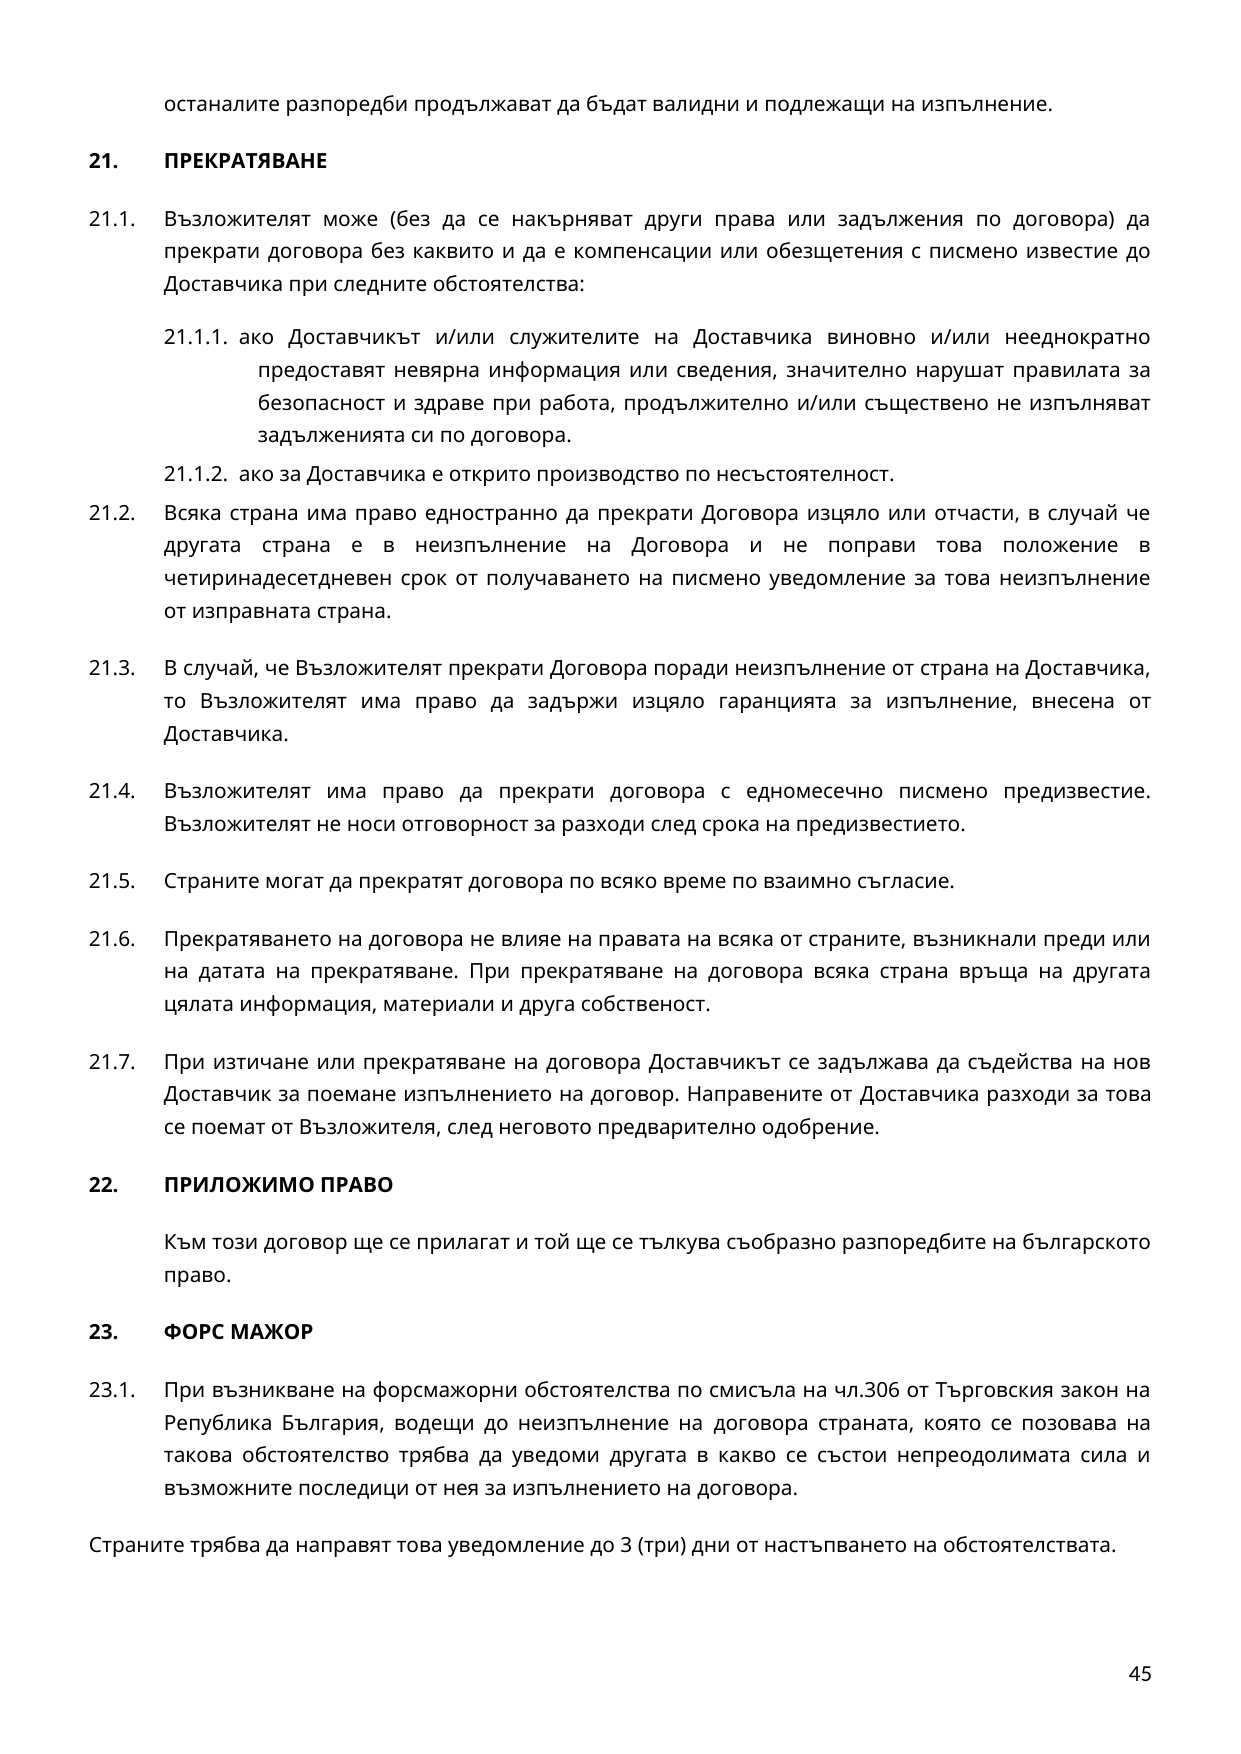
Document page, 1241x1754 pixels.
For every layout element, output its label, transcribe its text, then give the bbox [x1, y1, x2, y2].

list ПРЕКРАТЯВАНЕ [89, 146, 1152, 175]
list При изтичане или прекратяване на договора Доставчикът се задължава да съдейства на нов Доставчик за поемане изпълнението на договор. Направените от Доставчика разходи за това се поемат от Възложителя, след неговото предварително одобрение. [89, 1047, 1152, 1141]
text Страните трябва да направят това уведомление до 3 (три) дни от настъпването на обстоятелствата. [89, 1531, 1152, 1559]
list Възложителят има право да прекрати договора с едномесечно писмено предизвестие. Възложителят не носи отговорност за разходи след срока на предизвестието. [89, 776, 1152, 837]
list При възникване на форсмажорни обстоятелства по смисъла на чл.306 от Търговския закон на Република България, водещи до неизпълнение на договора страната, която се позовава на такова обстоятелство трябва да уведоми другата в какво се състои непреодолимата сила и възможните последици от нея за изпълнението на договора. [89, 1375, 1152, 1501]
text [164, 89, 1152, 117]
text Към този договор ще се прилагат и той ще се тълкува съобразно разпоредбите на българското право. [164, 1227, 1152, 1288]
list ако Доставчикът и/или служителите на Доставчика виновно и/или нееднократно предоставят невярна информация или сведения, значително нарушат правилата за безопасност и здраве при работа, продължително и/или съществено не изпълняват задълженията си по договора. [164, 322, 1152, 449]
list Възложителят може (без да се накърняват други права или задължения по договора) да прекрати договора без каквито и да е компенсации или обезщетения с писмено известие до Доставчика при следните обстоятелства: [89, 204, 1152, 297]
list Прекратяването на договора не влияе на правата на всяка от страните, възникнали преди или на датата на прекратяване. При прекратяване на договора всяка страна връща на другата цялата информация, материали и друга собственост. [89, 924, 1152, 1018]
list В случай, че Възложителят прекрати Договора поради неизпълнение от страна на Доставчика, то Възложителят има право да задържи изцяло гаранцията за изпълнение, внесена от Доставчика. [89, 653, 1152, 747]
list ФОРС МАЖОР [89, 1317, 1152, 1346]
list Всяка страна има право едностранно да прекрати Договора изцяло или отчасти, в случай че другата страна е в неизпълнение на Договора и не поправи това положение в четиринадесетдневен срок от получаването на писмено уведомление за това неизпълнение от изправната страна. [89, 498, 1152, 624]
list ПРИЛОЖИМО ПРАВО [89, 1170, 1152, 1198]
list ако за Доставчика е открито производство по несъстоятелност. [164, 459, 1152, 488]
list Страните могат да прекратят договора по всяко време по взаимно съгласие. [89, 866, 1152, 895]
